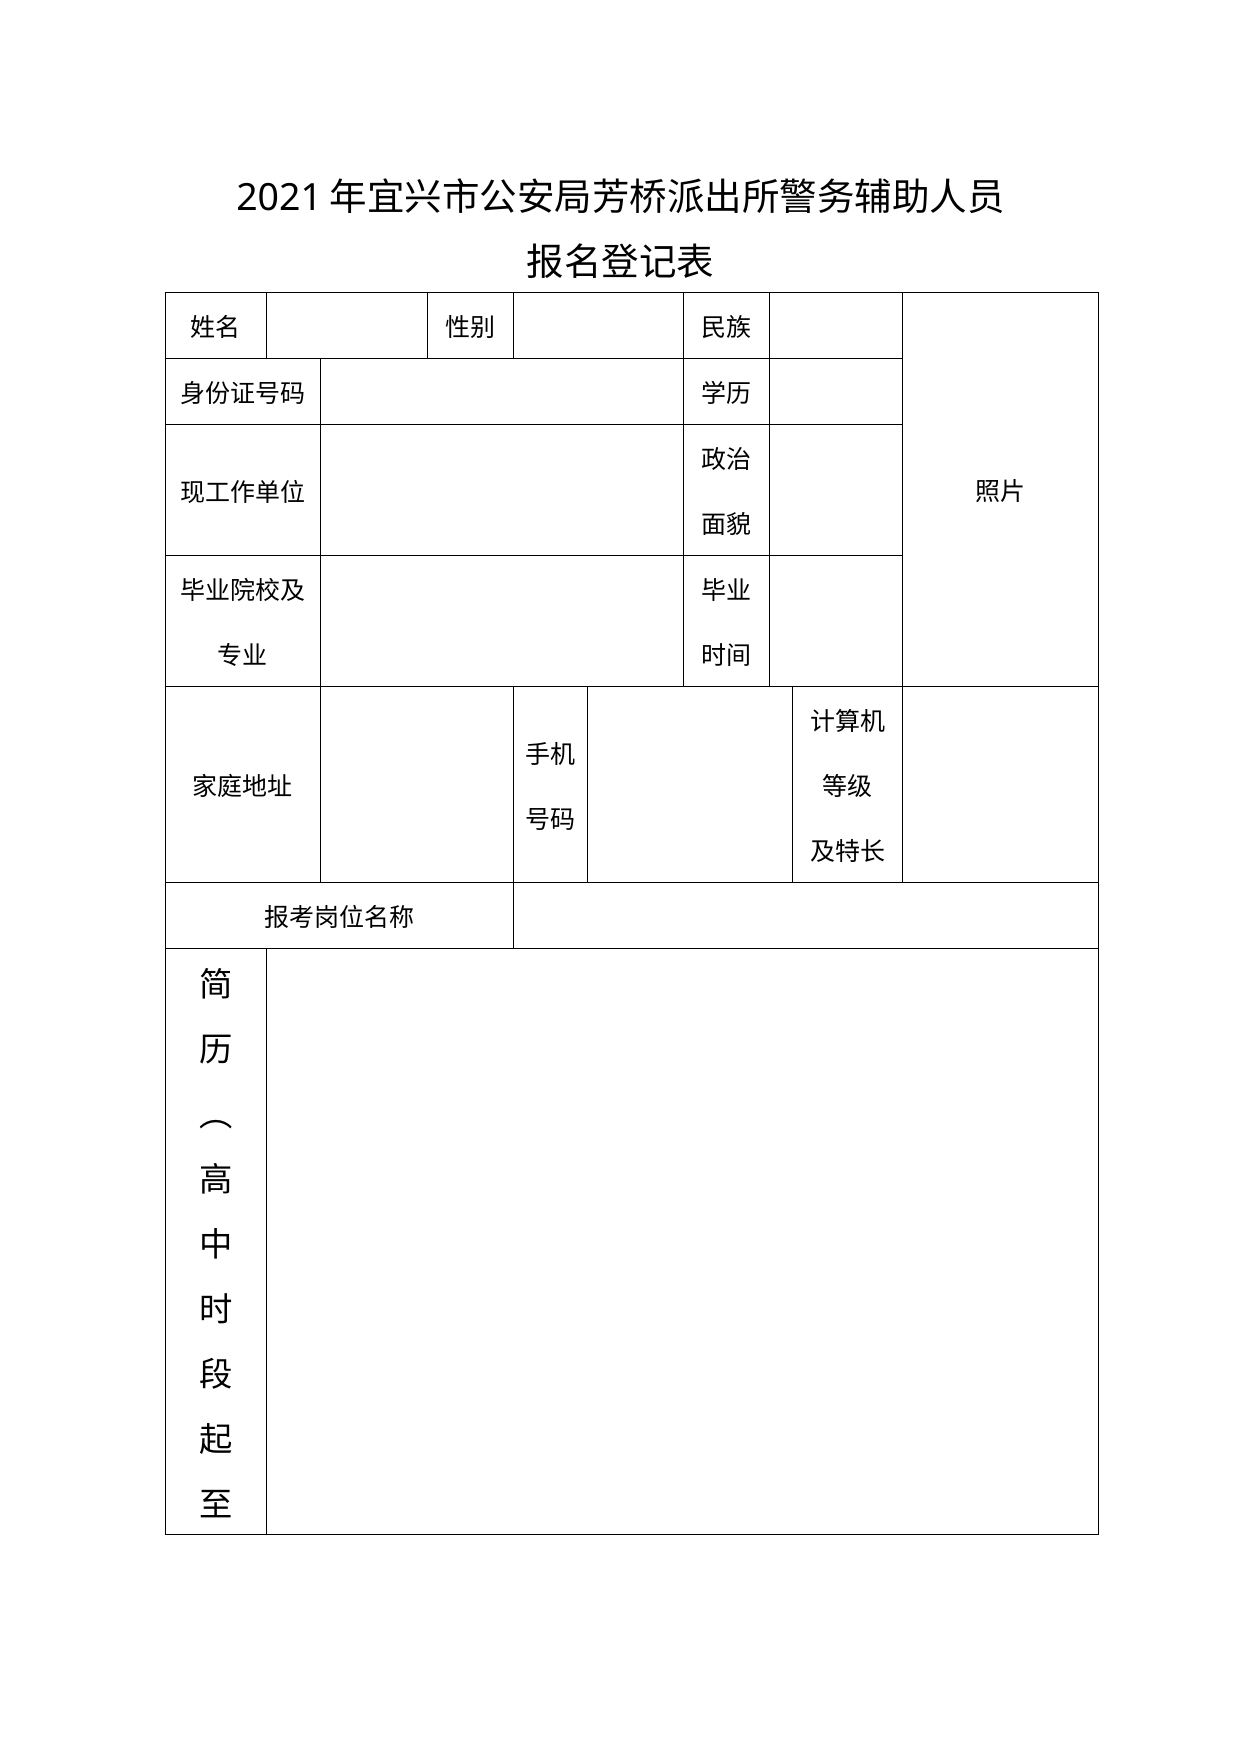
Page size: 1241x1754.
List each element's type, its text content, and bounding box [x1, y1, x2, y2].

table_cell [770, 359, 902, 424]
table_cell [903, 687, 1098, 882]
table_header [514, 293, 683, 358]
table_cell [166, 949, 266, 1534]
table_cell [321, 425, 683, 555]
table_header 姓名 [166, 293, 266, 358]
table_header 性别 [428, 293, 513, 358]
table_cell 计算机 等级 及特长 [793, 687, 902, 882]
table_cell [321, 359, 683, 424]
table_cell [321, 687, 513, 882]
table_cell 身份证号码 [166, 359, 320, 424]
table_cell 家庭地址 [166, 687, 320, 882]
table_cell 现工作单位 [166, 425, 320, 555]
table_header 民族 [684, 293, 769, 358]
table_header [770, 293, 902, 358]
table_cell 毕业时间 [684, 556, 769, 686]
table_cell 手机号码 [514, 687, 587, 882]
table_cell 毕业院校及专业 [166, 556, 320, 686]
table_cell 学历 [684, 359, 769, 424]
table_cell [588, 687, 792, 882]
table_cell [770, 425, 902, 555]
table_header [267, 293, 427, 358]
table_cell 政治面貌 [684, 425, 769, 555]
table_header 照片 [903, 293, 1098, 686]
text 2021年宜兴市公安局芳桥派出所警务辅助人员 [187, 162, 1053, 227]
table_cell 报考岗位名称 [166, 883, 513, 948]
table_cell [514, 883, 1098, 948]
table_cell [321, 556, 683, 686]
text 报名登记表 [187, 227, 1053, 292]
table_cell [267, 949, 1098, 1534]
table_cell [770, 556, 902, 686]
